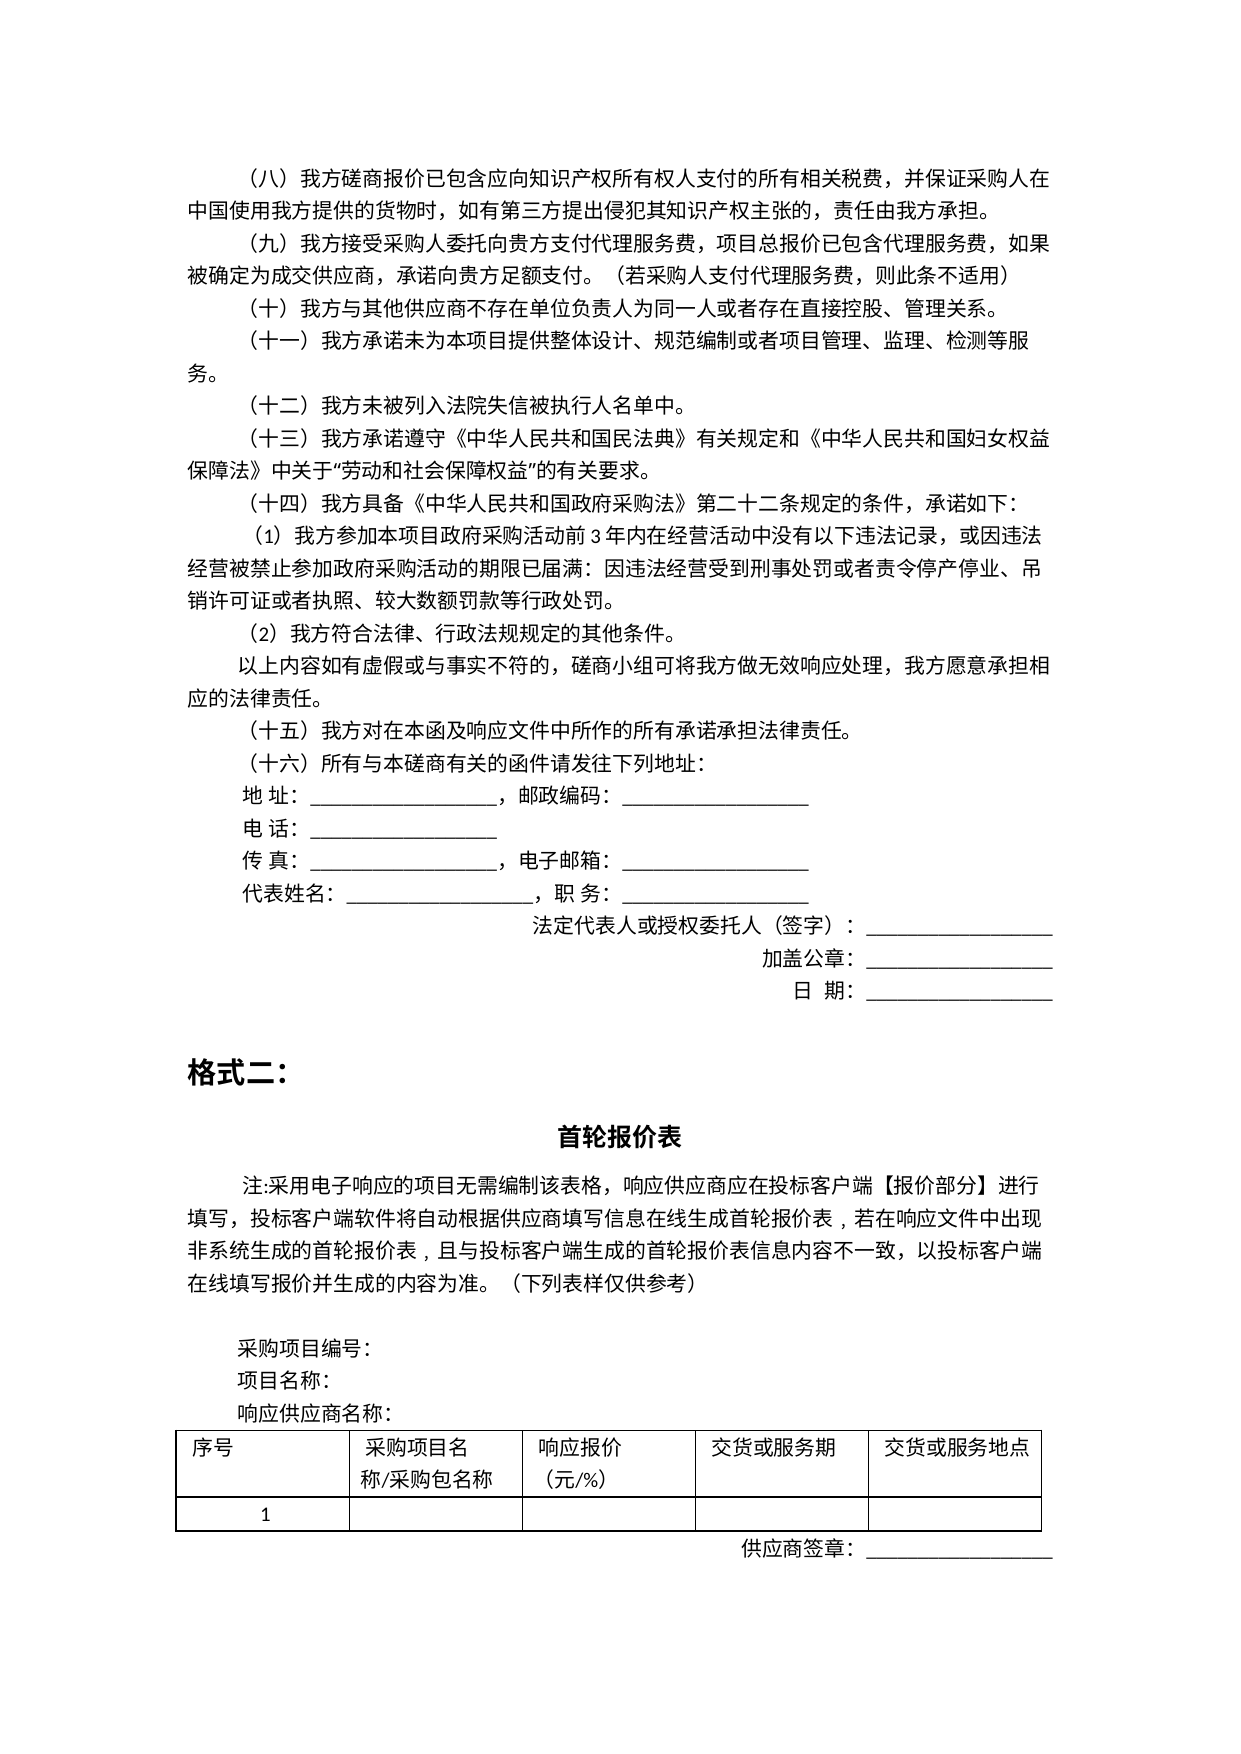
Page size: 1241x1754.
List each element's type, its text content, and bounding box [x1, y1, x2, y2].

text 响应供应商名称： [187, 1397, 1053, 1429]
text 以上内容如有虚假或与事实不符的，磋商小组可将我方做无效响应处理，我方愿意承担相应的法律责任。 [187, 649, 1053, 714]
text （十五）我方对在本函及响应文件中所作的所有承诺承担法律责任。 [187, 714, 1053, 747]
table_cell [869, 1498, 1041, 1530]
text 供应商签章：__________________ [187, 1532, 1053, 1564]
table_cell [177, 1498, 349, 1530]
text 注:采用电子响应的项目无需编制该表格，响应供应商应在投标客户端【报价部分】进行填写，投标客户端软件将自动根据供应商填写信息在线生成首轮报价表﹐若在响应文件中出现非系统生成的首轮报价表﹐且与投标客户端生成的首轮报价表信息内容不一致，以投标客户端在线填写报价并生成的内容为准。（下列表样仅供参考） [187, 1169, 1053, 1332]
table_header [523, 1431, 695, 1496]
text 代表姓名：__________________，职 务：__________________ [187, 877, 1053, 909]
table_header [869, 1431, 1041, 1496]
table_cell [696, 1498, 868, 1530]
text （十三）我方承诺遵守《中华人民共和国民法典》有关规定和《中华人民共和国妇女权益保障法》中关于“劳动和社会保障权益”的有关要求。 [187, 422, 1053, 487]
text （十四）我方具备《中华人民共和国政府采购法》第二十二条规定的条件，承诺如下： [187, 487, 1053, 519]
text 格式二： [187, 1039, 1053, 1104]
text 采购项目编号： [187, 1332, 1053, 1364]
text （十）我方与其他供应商不存在单位负责人为同一人或者存在直接控股、管理关系。 [187, 292, 1053, 324]
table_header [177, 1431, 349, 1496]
text （八）我方磋商报价已包含应向知识产权所有权人支付的所有相关税费，并保证采购人在中国使用我方提供的货物时，如有第三方提出侵犯其知识产权主张的，责任由我方承担。 [187, 162, 1053, 227]
text 项目名称： [187, 1364, 1053, 1397]
text 地 址：__________________，邮政编码：__________________ [187, 779, 1053, 812]
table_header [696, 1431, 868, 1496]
text （十二）我方未被列入法院失信被执行人名单中。 [187, 389, 1053, 422]
text （2）我方符合法律、行政法规规定的其他条件。 [187, 617, 1053, 649]
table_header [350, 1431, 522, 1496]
text 首轮报价表 [187, 1104, 1053, 1169]
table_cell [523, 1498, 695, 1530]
text 电 话：__________________ [187, 812, 1053, 844]
text （九）我方接受采购人委托向贵方支付代理服务费，项目总报价已包含代理服务费，如果被确定为成交供应商，承诺向贵方足额支付。（若采购人支付代理服务费，则此条不适用） [187, 227, 1053, 292]
text 日 期：__________________ [187, 974, 1053, 1007]
text （十六）所有与本磋商有关的函件请发往下列地址： [187, 747, 1053, 779]
text 加盖公章：__________________ [187, 942, 1053, 974]
text （十一）我方承诺未为本项目提供整体设计、规范编制或者项目管理、监理、检测等服务。 [187, 324, 1053, 389]
text 传 真：__________________，电子邮箱：__________________ [187, 844, 1053, 877]
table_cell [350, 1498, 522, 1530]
text 法定代表人或授权委托人（签字）：__________________ [187, 909, 1053, 942]
text （1）我方参加本项目政府采购活动前3年内在经营活动中没有以下违法记录，或因违法经营被禁止参加政府采购活动的期限已届满：因违法经营受到刑事处罚或者责令停产停业、吊销许可证或者执照、较大数额罚款等行政处罚。 [187, 519, 1053, 617]
